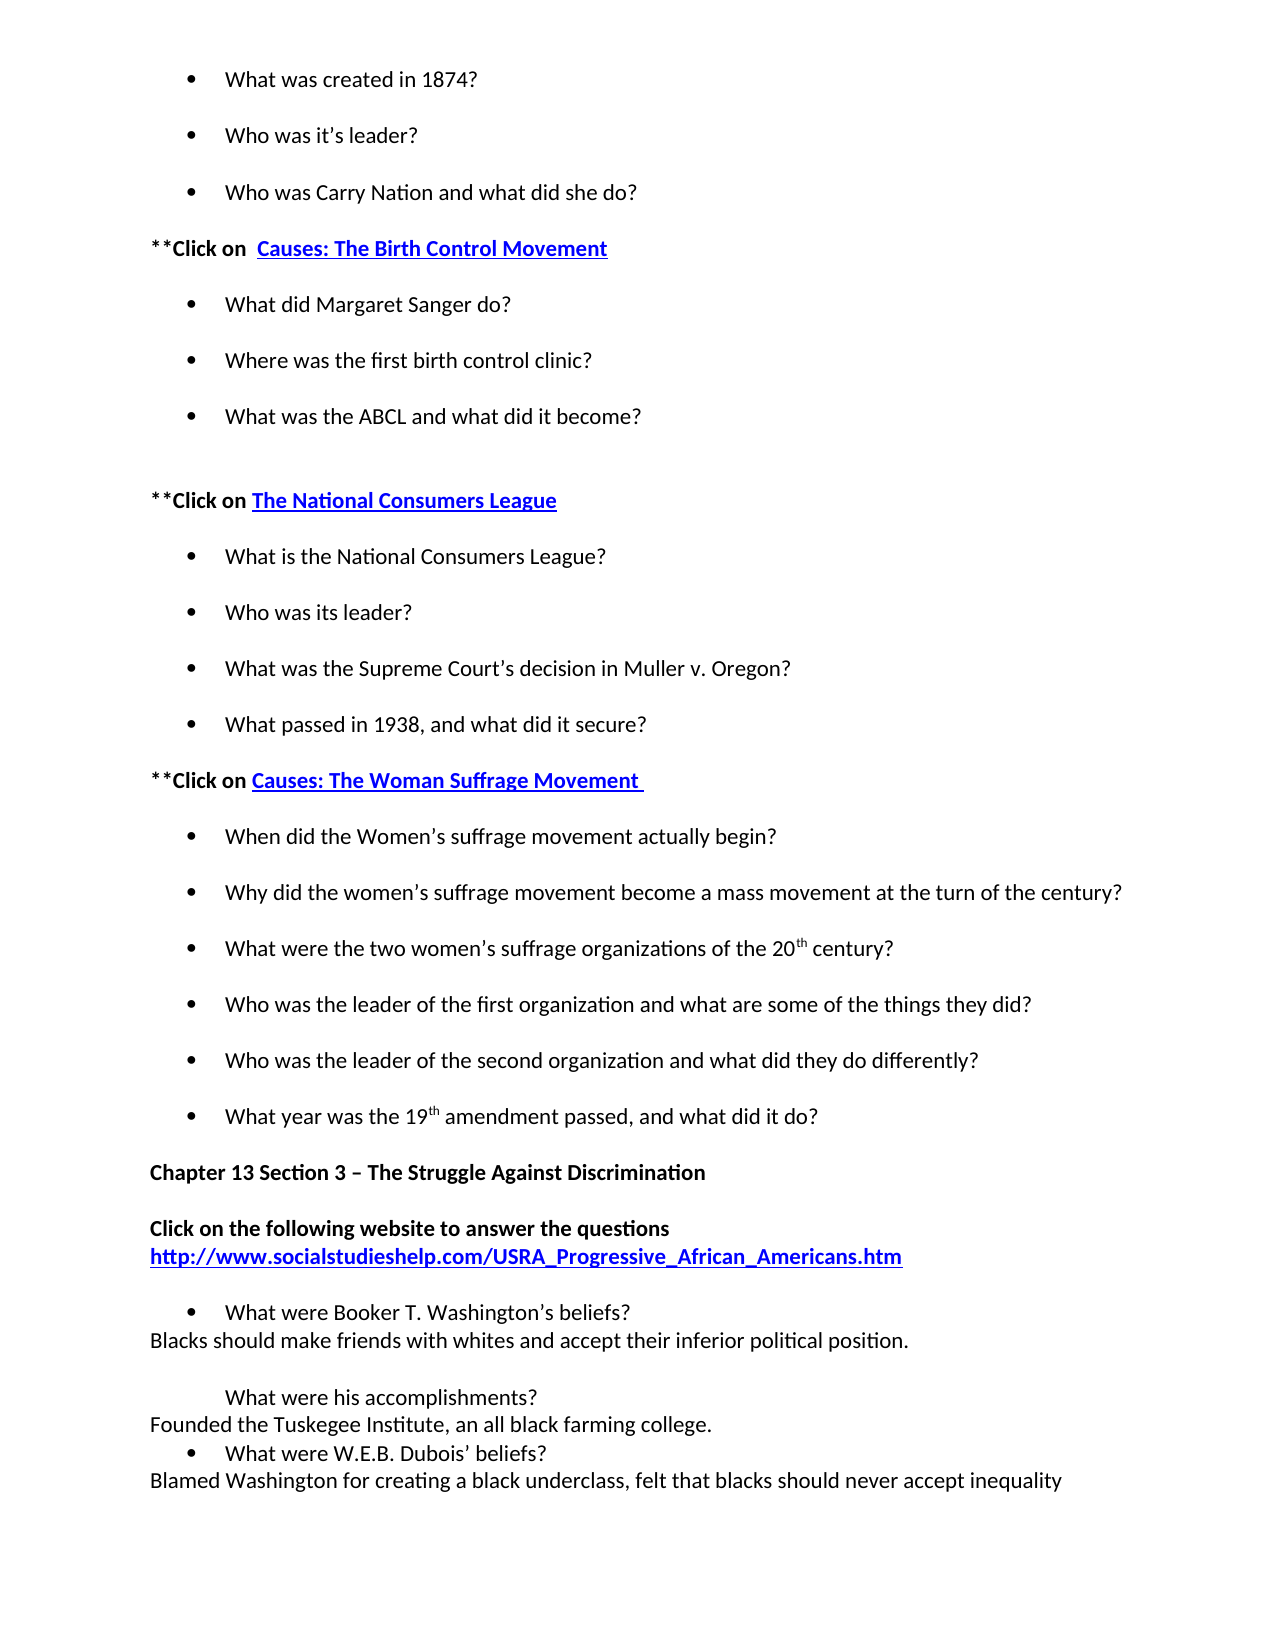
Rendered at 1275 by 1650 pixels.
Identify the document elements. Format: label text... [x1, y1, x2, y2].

list What was the Supreme Court’s decision in Muller v. Oregon? [187, 654, 1125, 682]
text http://www.socialstudieshelp.com/USRA_Progressive_African_Americans.htm [150, 1242, 1125, 1271]
list What were the two women’s suffrage organizations of the 20th century? [187, 934, 1125, 962]
list Who was its leader? [187, 598, 1125, 626]
list Why did the women’s suffrage movement become a mass movement at the turn of the century? [187, 878, 1125, 906]
text **Click on Causes: The Birth Control Movement [150, 234, 1125, 262]
list What did Margaret Sanger do? [187, 290, 1125, 318]
text Founded the Tuskegee Institute, an all black farming college. [150, 1411, 1125, 1439]
text Blamed Washington for creating a black underclass, felt that blacks should never accept inequality [150, 1467, 1125, 1495]
list Who was the leader of the first organization and what are some of the things they did? [187, 990, 1125, 1018]
list Who was it’s leader? [187, 122, 1125, 150]
list What were W.E.B. Dubois’ beliefs? [187, 1439, 1125, 1467]
text Chapter 13 Section 3 – The Struggle Against Discrimination [150, 1158, 1125, 1186]
list What passed in 1938, and what did it secure? [187, 710, 1125, 738]
list What year was the 19th amendment passed, and what did it do? [187, 1102, 1125, 1130]
list Where was the first birth control clinic? [187, 346, 1125, 374]
list What were Booker T. Washington’s beliefs? [187, 1298, 1125, 1327]
list Who was the leader of the second organization and what did they do differently? [187, 1046, 1125, 1074]
list What was the ABCL and what did it become? [187, 402, 1125, 430]
text **Click on The National Consumers League [150, 486, 1125, 514]
list Who was Carry Nation and what did she do? [187, 178, 1125, 206]
list What was created in 1874? [187, 66, 1125, 94]
text Click on the following website to answer the questions [150, 1214, 1125, 1242]
text What were his accomplishments? [225, 1354, 1125, 1411]
text **Click on Causes: The Woman Suffrage Movement [150, 766, 1125, 794]
text Blacks should make friends with whites and accept their inferior political position. [150, 1327, 1125, 1354]
list What is the National Consumers League? [187, 542, 1125, 570]
list When did the Women’s suffrage movement actually begin? [187, 822, 1125, 850]
